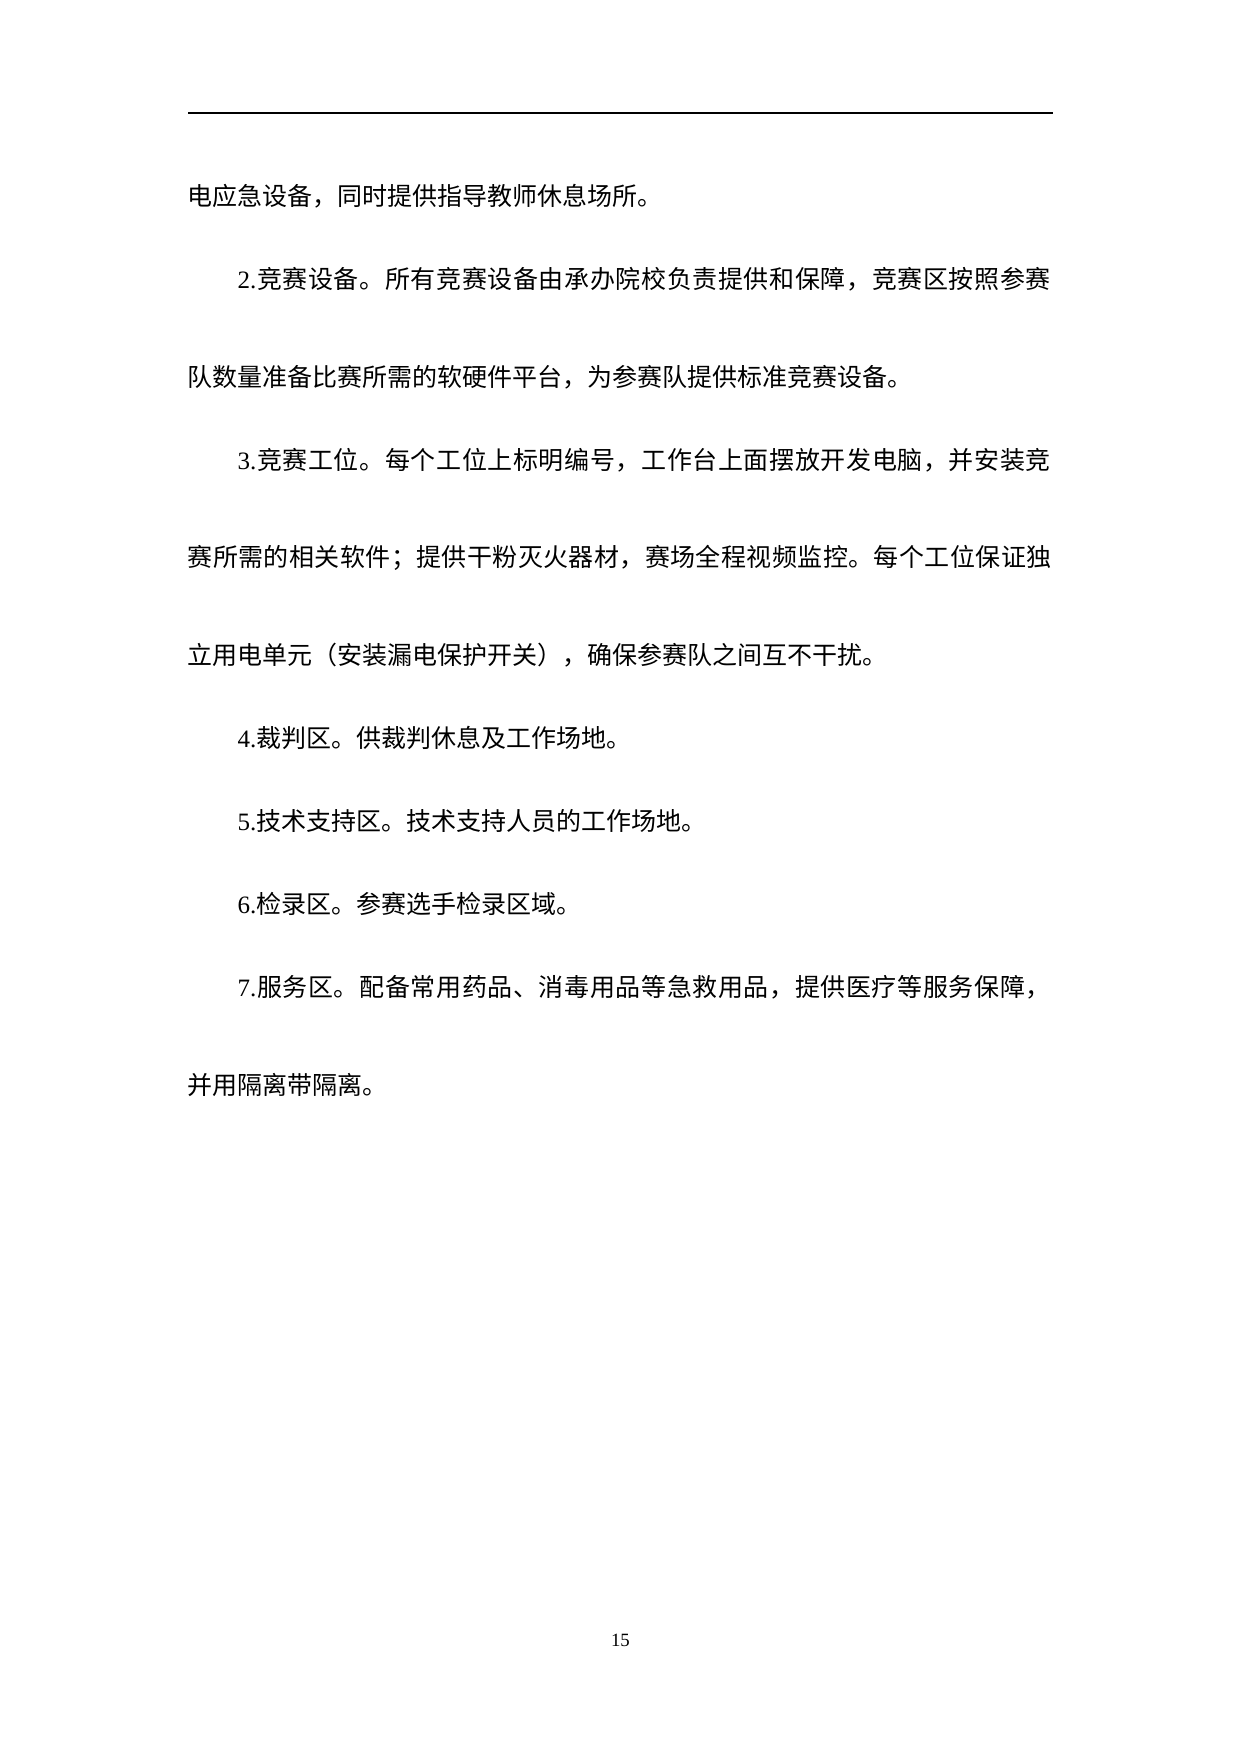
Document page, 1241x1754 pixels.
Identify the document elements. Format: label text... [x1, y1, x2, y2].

text 5.技术支持区。技术支持人员的工作场地。 [187, 787, 1053, 852]
text 4.裁判区。供裁判休息及工作场地。 [187, 704, 1053, 769]
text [187, 162, 1053, 227]
text 3.竞赛工位。每个工位上标明编号，工作台上面摆放开发电脑，并安装竞赛所需的相关软件；提供干粉灭火器材，赛场全程视频监控。每个工位保证独立用电单元（安装漏电保护开关），确保参赛队之间互不干扰。 [187, 426, 1053, 686]
text 2.竞赛设备。所有竞赛设备由承办院校负责提供和保障，竞赛区按照参赛队数量准备比赛所需的软硬件平台，为参赛队提供标准竞赛设备。 [187, 245, 1053, 408]
text 7.服务区。配备常用药品、消毒用品等急救用品，提供医疗等服务保障，并用隔离带隔离。 [187, 953, 1053, 1116]
text 6.检录区。参赛选手检录区域。 [187, 870, 1053, 935]
